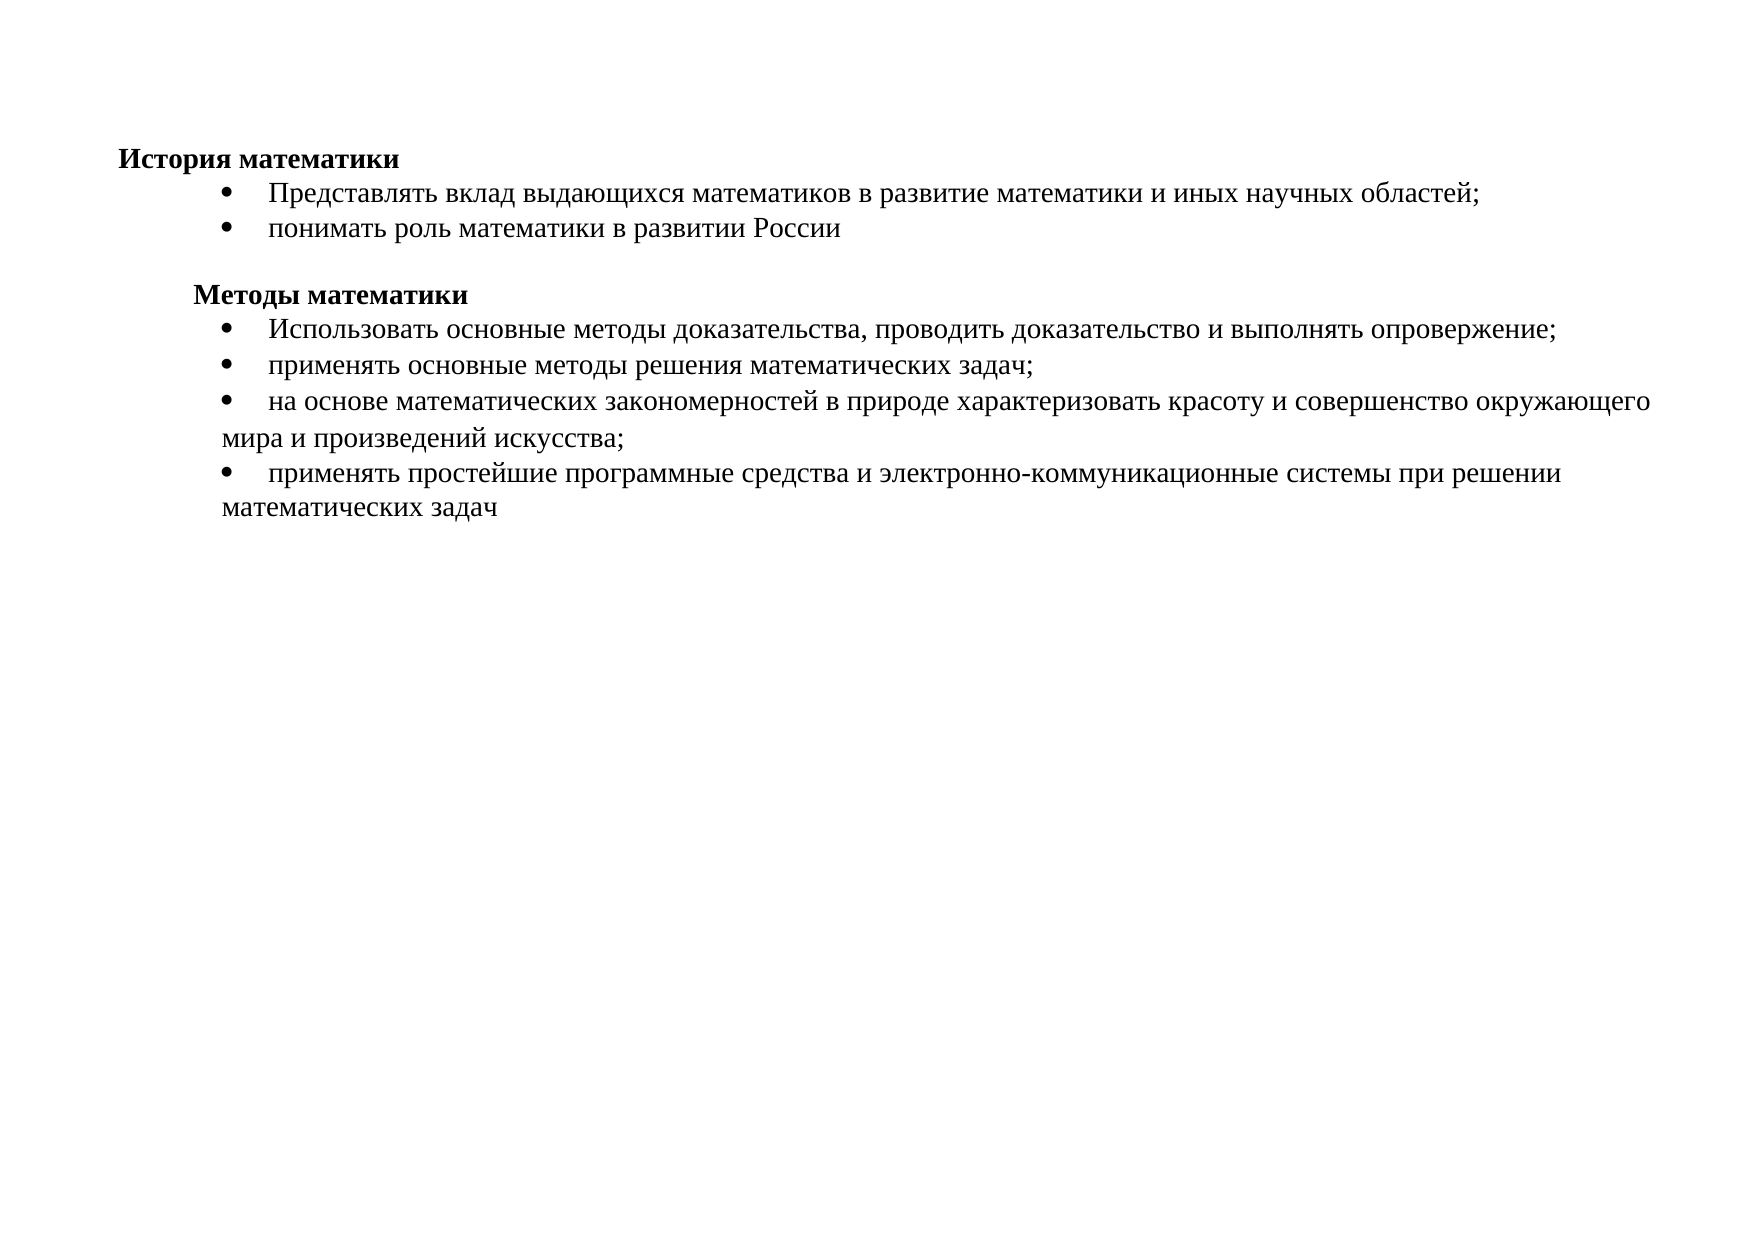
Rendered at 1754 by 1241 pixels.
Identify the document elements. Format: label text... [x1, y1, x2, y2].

list Представлять вклад выдающихся математиков в развитие математики и иных научных областей; [222, 175, 1695, 208]
text История математики [118, 141, 1695, 175]
list понимать роль математики в развитии России [207, 211, 1688, 244]
list Использовать основные методы доказательства, проводить доказательство и выполнять опровержение; [222, 311, 1695, 345]
text Методы математики [193, 278, 1688, 311]
list на основе математических закономерностей в природе характеризовать красоту и совершенство окружающего мира и произведений искусства; [222, 383, 1695, 453]
list применять простейшие программные средства и электронно-коммуникационные системы при решении математических задач [222, 456, 1688, 522]
list применять основные методы решения математических задач; [222, 347, 1695, 381]
